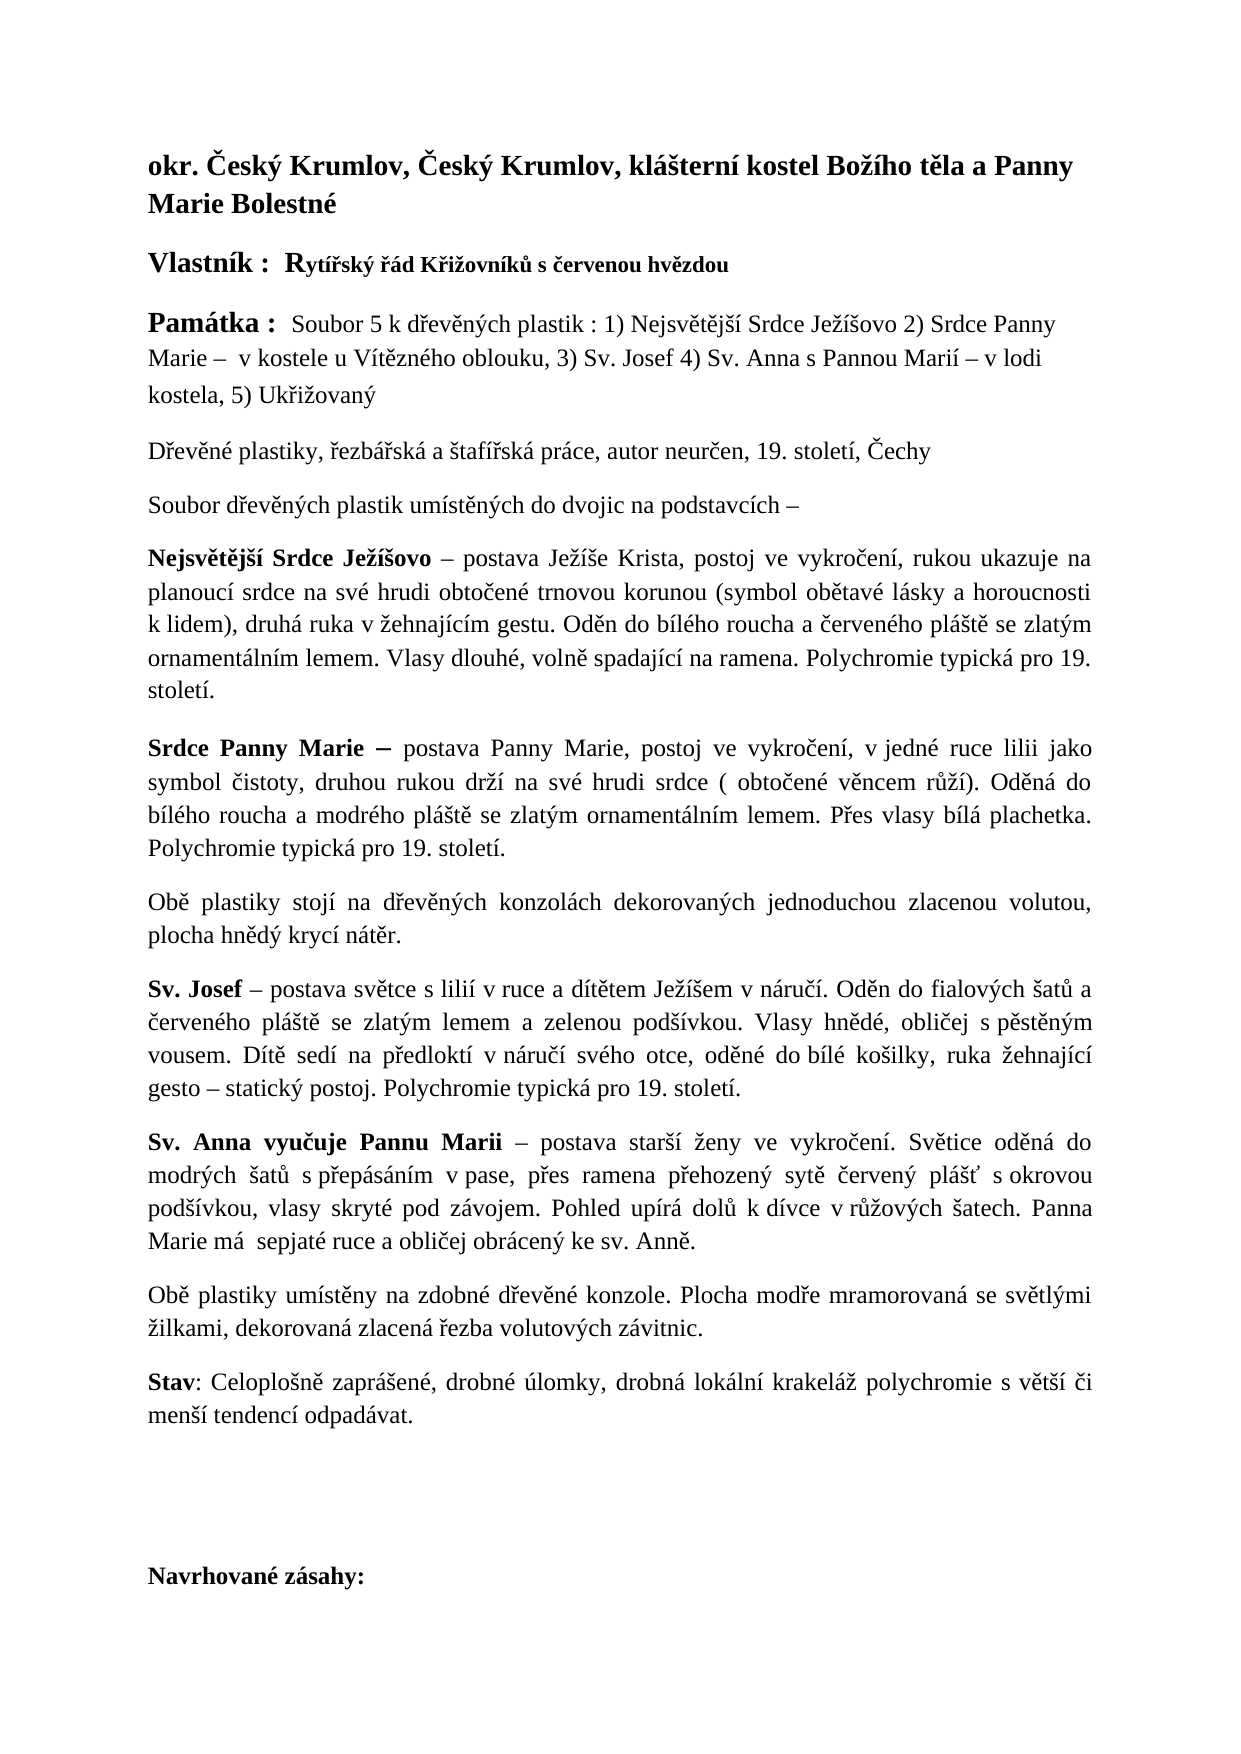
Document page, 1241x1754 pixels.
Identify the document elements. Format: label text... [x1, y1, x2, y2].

text Stav: Celoplošně zaprášené, drobné úlomky, drobná lokální krakeláž polychromie s větší či menší tendencí odpadávat. [148, 1367, 1093, 1428]
text Dřevěné plastiky, řezbářská a štafířská práce, autor neurčen, 19. století, Čechy [148, 436, 1093, 464]
text Nejsvětější Srdce Ježíšovo – postava Ježíše Krista, postoj ve vykročení, rukou ukazuje na planoucí srdce na své hrudi obtočené trnovou korunou (symbol obětavé lásky a horoucnosti k lidem), druhá ruka v žehnajícím gestu. Oděn do bílého roucha a červeného pláště se zlatým ornamentálním lemem. Vlasy dlouhé, volně spadající na ramena. Polychromie typická pro 19. století. [148, 543, 1093, 704]
text Obě plastiky umístěny na zdobné dřevěné konzole. Plocha modře mramorovaná se světlými žilkami, dekorovaná zlacená řezba volutových závitnic. [148, 1280, 1093, 1342]
text Sv. Josef – postava světce s lilií v ruce a dítětem Ježíšem v náručí. Oděn do fialových šatů a červeného pláště se zlatým lemem a zelenou podšívkou. Vlasy hnědé, obličej s pěstěným vousem. Dítě sedí na předloktí v náručí svého otce, oděné do bílé košilky, ruka žehnající gesto – statický postoj. Polychromie typická pro 19. století. [148, 974, 1093, 1102]
text Soubor dřevěných plastik umístěných do dvojic na podstavcích – [148, 490, 1093, 518]
text Navrhované zásahy: [148, 1561, 1093, 1590]
text Památka : Soubor 5 k dřevěných plastik : 1) Nejsvětější Srdce Ježíšovo 2) Srdce Panny Marie – v kostele u Vítězného oblouku, 3) Sv. Josef 4) Sv. Anna s Pannou Marií – v lodi kostela, 5) Ukřižovaný [148, 305, 1093, 410]
text Srdce Panny Marie – postava Panny Marie, postoj ve vykročení, v jedné ruce lilii jako symbol čistoty, druhou rukou drží na své hrudi srdce ( obtočené věncem růží). Oděná do bílého roucha a modrého pláště se zlatým ornamentálním lemem. Přes vlasy bílá plachetka. Polychromie typická pro 19. století. [148, 729, 1093, 862]
text okr. Český Krumlov, Český Krumlov, klášterní kostel Božího těla a Panny Marie Bolestné [148, 148, 1093, 220]
text Sv. Anna vyučuje Pannu Marii – postava starší ženy ve vykročení. Světice oděná do modrých šatů s přepásáním v pase, přes ramena přehozený sytě červený plášť s okrovou podšívkou, vlasy skryté pod závojem. Pohled upírá dolů k dívce v růžových šatech. Panna Marie má sepjaté ruce a obličej obrácený ke sv. Anně. [148, 1127, 1093, 1255]
text Obě plastiky stojí na dřevěných konzolách dekorovaných jednoduchou zlacenou volutou, plocha hnědý krycí nátěr. [148, 887, 1093, 949]
text Vlastník : Rytířský řád Křižovníků s červenou hvězdou [148, 246, 1093, 279]
